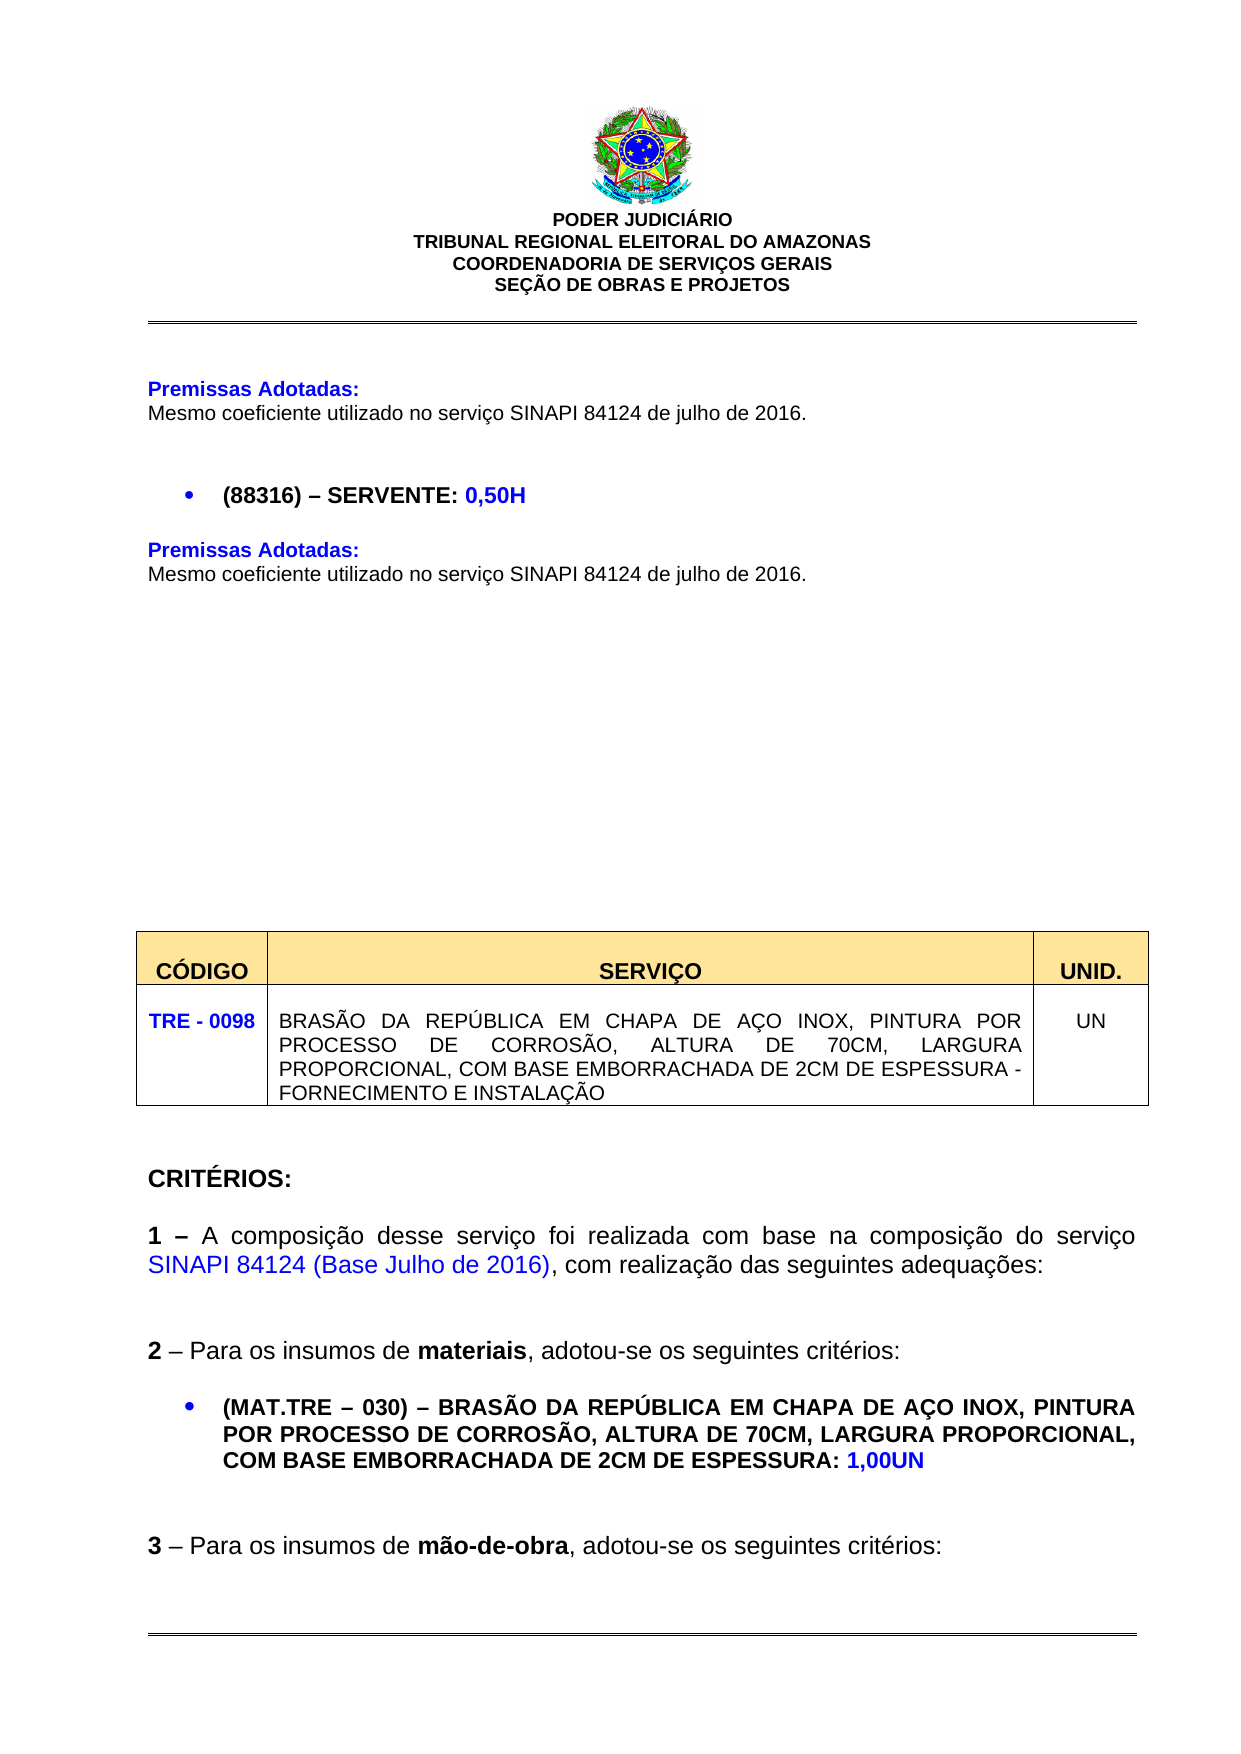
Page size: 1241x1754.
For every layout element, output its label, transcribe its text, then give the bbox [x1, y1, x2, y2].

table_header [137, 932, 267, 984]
text 1 – A composição desse serviço foi realizada com base na composição do serviço SINAPI 84124 (Base Julho de 2016), com realização das seguintes adequações: [148, 1221, 1137, 1279]
text Mesmo coeficiente utilizado no serviço SINAPI 84124 de julho de 2016. [148, 401, 1137, 425]
text 3 – Para os insumos de mão-de-obra, adotou-se os seguintes critérios: [148, 1531, 1137, 1559]
list (88316) – SERVENTE: 0,50H [185, 482, 1137, 509]
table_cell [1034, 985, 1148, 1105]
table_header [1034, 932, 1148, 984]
text Mesmo coeficiente utilizado no serviço SINAPI 84124 de julho de 2016. [148, 562, 1137, 586]
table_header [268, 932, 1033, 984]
text 2 – Para os insumos de materiais, adotou-se os seguintes critérios: [148, 1336, 1137, 1365]
text Premissas Adotadas: [148, 538, 1137, 562]
list (MAT.TRE – 030) – BRASÃO DA REPÚBLICA EM CHAPA DE AÇO INOX, PINTURA POR PROCESSO DE CORROSÃO, ALTURA DE 70CM, LARGURA PROPORCIONAL, COM BASE EMBORRACHADA DE 2CM DE ESPESSURA: 1,00UN [185, 1394, 1137, 1473]
text Premissas Adotadas: [148, 377, 1137, 401]
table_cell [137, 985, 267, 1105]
text CRITÉRIOS: [148, 1164, 1137, 1192]
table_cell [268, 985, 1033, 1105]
